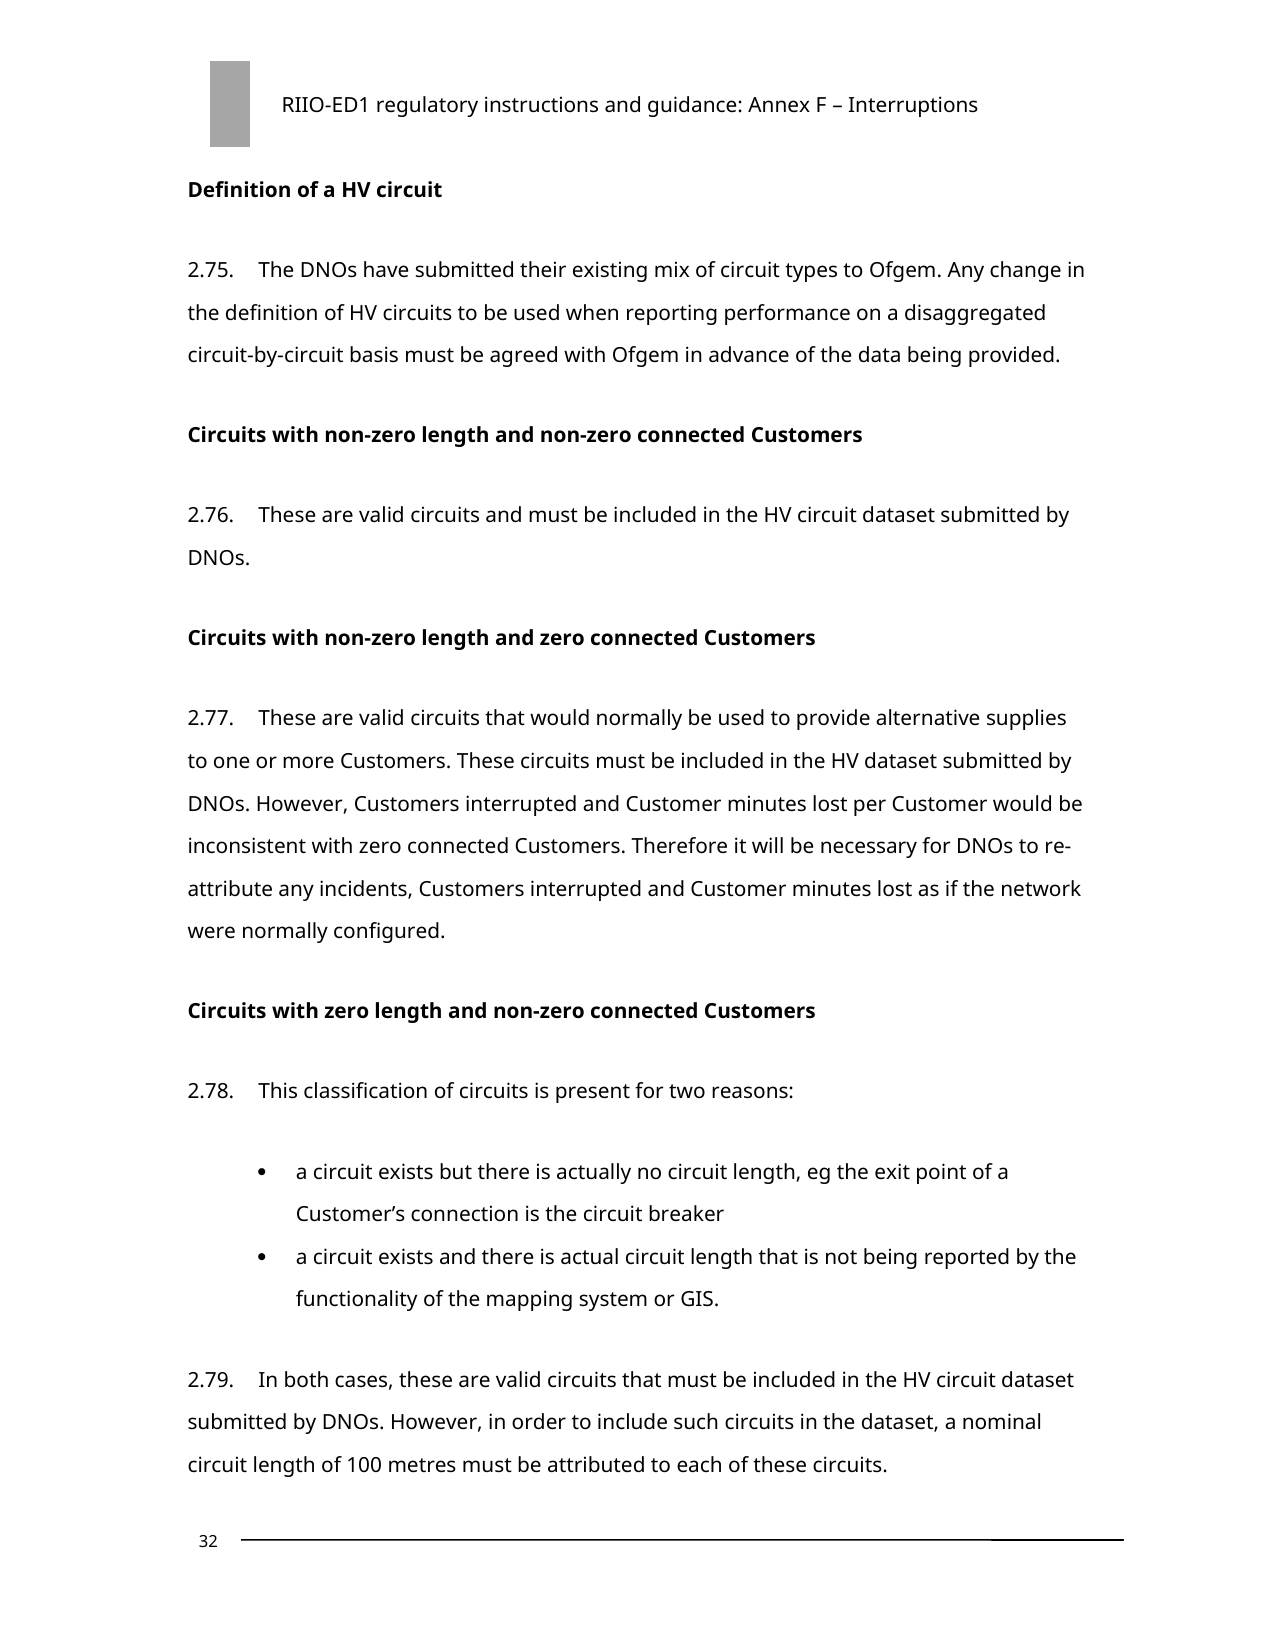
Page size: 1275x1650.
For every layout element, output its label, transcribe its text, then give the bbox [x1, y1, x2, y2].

text These are valid circuits and must be included in the HV circuit dataset submitted by DNOs. [187, 501, 1088, 572]
subtitle Circuits with non-zero length and non-zero connected Customers [187, 421, 1088, 449]
text The DNOs have submitted their existing mix of circuit types to Ofgem. Any change in the definition of HV circuits to be used when reporting performance on a disaggregated circuit-by-circuit basis must be agreed with Ofgem in advance of the data being provided. [187, 255, 1088, 369]
subtitle Circuits with non-zero length and zero connected Customers [187, 623, 1088, 652]
text This classification of circuits is present for two reasons: [187, 1077, 1088, 1105]
text These are valid circuits that would normally be used to provide alternative supplies to one or more Customers. These circuits must be included in the HV dataset submitted by DNOs. However, Customers interrupted and Customer minutes lost per Customer would be inconsistent with zero connected Customers. Therefore it will be necessary for DNOs to re-attribute any incidents, Customers interrupted and Customer minutes lost as if the network were normally configured. [187, 703, 1088, 945]
subtitle Circuits with zero length and non-zero connected Customers [187, 997, 1088, 1025]
text a circuit exists and there is actual circuit length that is not being reported by the functionality of the mapping system or GIS. [258, 1242, 1088, 1313]
subtitle Definition of a HV circuit [187, 175, 1088, 203]
text In both cases, these are valid circuits that must be included in the HV circuit dataset submitted by DNOs. However, in order to include such circuits in the dataset, a nominal circuit length of 100 metres must be attributed to each of these circuits. [187, 1365, 1088, 1478]
text a circuit exists but there is actually no circuit length, eg the exit point of a Customer’s connection is the circuit breaker [258, 1157, 1088, 1228]
